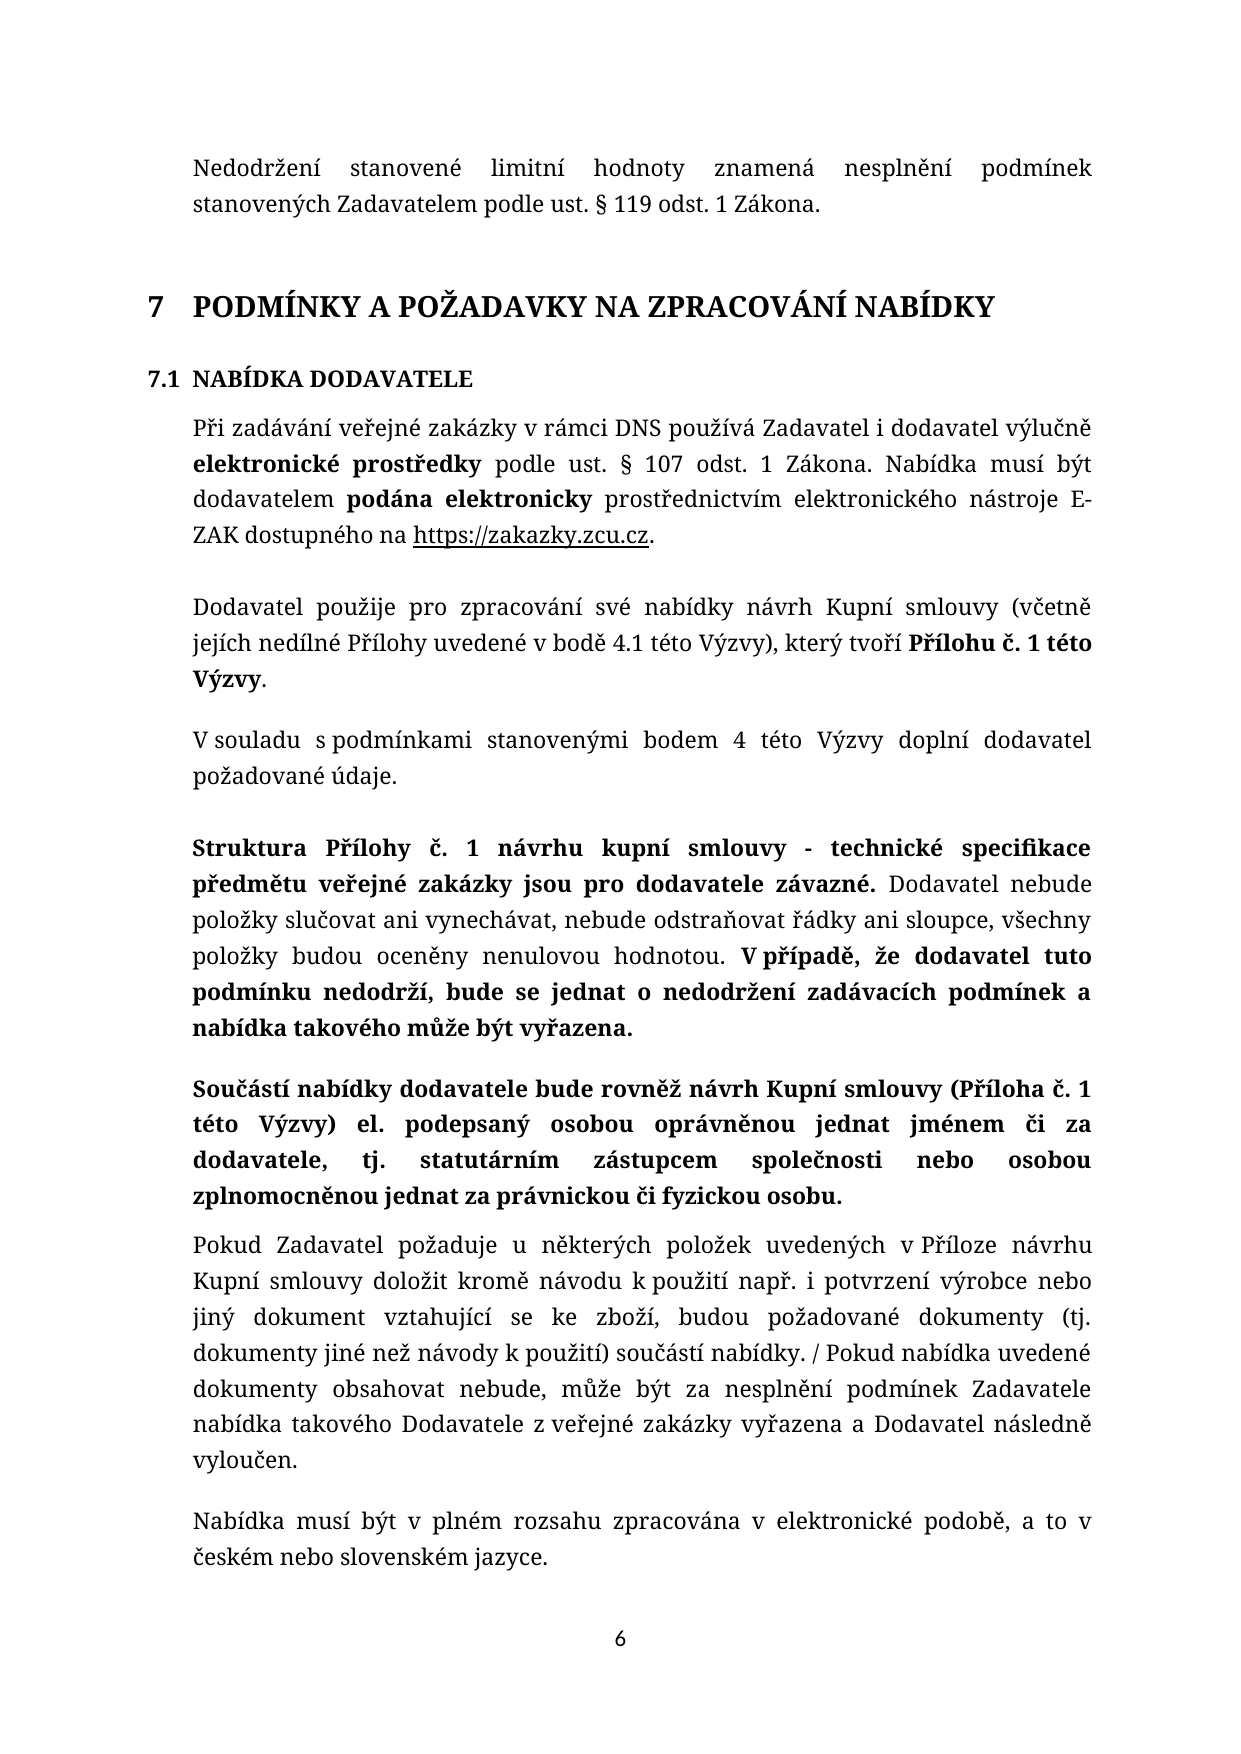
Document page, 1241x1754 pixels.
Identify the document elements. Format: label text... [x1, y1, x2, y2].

text Pokud Zadavatel požaduje u některých položek uvedených v Příloze návrhu Kupní smlouvy doložit kromě návodu k použití např. i potvrzení výrobce nebo jiný dokument vztahující se ke zboží, budou požadované dokumenty (tj. dokumenty jiné než návody k použití) součástí nabídky. / Pokud nabídka uvedené dokumenty obsahovat nebude, může být za nesplnění podmínek Zadavatele nabídka takového Dodavatele z veřejné zakázky vyřazena a Dodavatel následně vyloučen. [193, 1229, 1092, 1476]
text V souladu s podmínkami stanovenými bodem 4 této Výzvy doplní dodavatel požadované údaje. [193, 724, 1092, 791]
subtitle NABÍDKA DODAVATELE [148, 363, 1092, 394]
text Struktura Přílohy č. 1 návrhu kupní smlouvy - technické specifikace předmětu veřejné zakázky jsou pro dodavatele závazné. Dodavatel nebude položky slučovat ani vynechávat, nebude odstraňovat řádky ani sloupce, všechny položky budou oceněny nenulovou hodnotou. V případě, že dodavatel tuto podmínku nedodrží, bude se jednat o nedodržení zadávacích podmínek a nabídka takového může být vyřazena. [192, 832, 1092, 1043]
text Dodavatel použije pro zpracování své nabídky návrh Kupní smlouvy (včetně jejích nedílné Přílohy uvedené v bodě 4.1 této Výzvy), který tvoří Přílohu č. 1 této Výzvy. [193, 591, 1092, 694]
text Součástí nabídky dodavatele bude rovněž návrh Kupní smlouvy (Příloha č. 1 této Výzvy) el. podepsaný osobou oprávněnou jednat jménem či za dodavatele, tj. statutárním zástupcem společnosti nebo osobou zplnomocněnou jednat za právnickou či fyzickou osobu. [193, 1072, 1092, 1212]
text Nabídka musí být v plném rozsahu zpracována v elektronické podobě, a to v českém nebo slovenském jazyce. [193, 1505, 1092, 1572]
text Nedodržení stanovené limitní hodnoty znamená nesplnění podmínek stanovených Zadavatelem podle ust. § 119 odst. 1 Zákona. [193, 152, 1092, 219]
subtitle PODMÍNKY A POŽADAVKY NA ZPRACOVÁNÍ NABÍDKY [148, 286, 1092, 326]
text Při zadávání veřejné zakázky v rámci DNS používá Zadavatel i dodavatel výlučně elektronické prostředky podle ust. § 107 odst. 1 Zákona. Nabídka musí být dodavatelem podána elektronicky prostřednictvím elektronického nástroje E-ZAK dostupného na https://zakazky.zcu.cz. [193, 412, 1092, 551]
